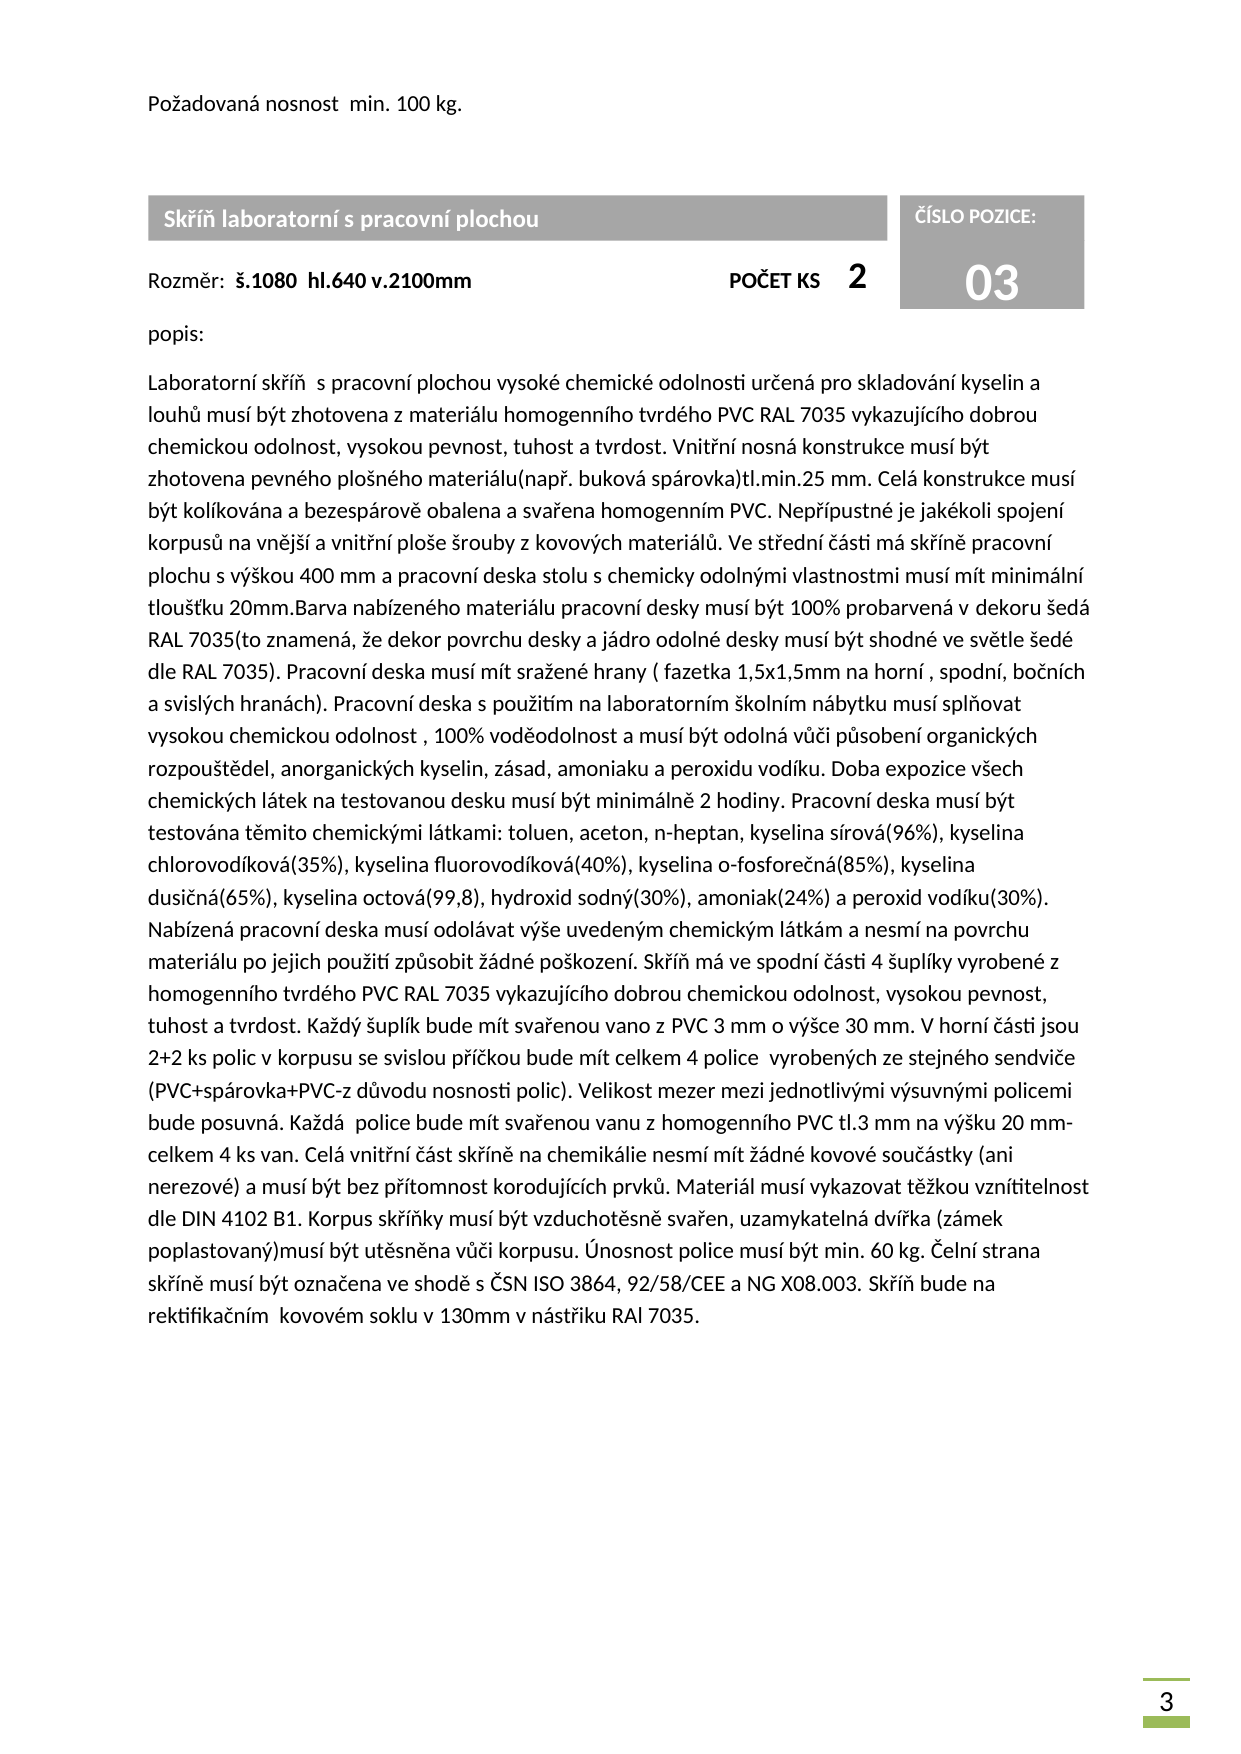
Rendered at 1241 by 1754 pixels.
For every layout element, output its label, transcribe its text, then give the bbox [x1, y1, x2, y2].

text popis: [148, 319, 1092, 347]
text Laboratorní skříň s pracovní plochou vysoké chemické odolnosti určená pro skladování kyselin a louhů musí být zhotovena z materiálu homogenního tvrdého PVC RAL 7035 vykazujícího dobrou chemickou odolnost, vysokou pevnost, tuhost a tvrdost. Vnitřní nosná konstrukce musí být zhotovena pevného plošného materiálu(např. buková spárovka)tl.min.25 mm. Celá konstrukce musí být kolíkována a bezespárově obalena a svařena homogenním PVC. Nepřípustné je jakékoli spojení korpusů na vnější a vnitřní ploše šrouby z kovových materiálů. Ve střední části má skříně pracovní plochu s výškou 400 mm a pracovní deska stolu s chemicky odolnými vlastnostmi musí mít minimální tloušťku 20mm.Barva nabízeného materiálu pracovní desky musí být 100% probarvená v dekoru šedá RAL 7035(to znamená, že dekor povrchu desky a jádro odolné desky musí být shodné ve světle šedé dle RAL 7035). Pracovní deska musí mít sražené hrany ( fazetka 1,5x1,5mm na horní , spodní, bočních a svislých hranách). Pracovní deska s použitím na laboratorním školním nábytku musí splňovat vysokou chemickou odolnost , 100% voděodolnost a musí být odolná vůči působení organických rozpouštědel, anorganických kyselin, zásad, amoniaku a peroxidu vodíku. Doba expozice všech chemických látek na testovanou desku musí být minimálně 2 hodiny. Pracovní deska musí být testována těmito chemickými látkami: toluen, aceton, n-heptan, kyselina sírová(96%), kyselina chlorovodíková(35%), kyselina fluorovodíková(40%), kyselina o-fosforečná(85%), kyselina dusičná(65%), kyselina octová(99,8), hydroxid sodný(30%), amoniak(24%) a peroxid vodíku(30%). Nabízená pracovní deska musí odolávat výše uvedeným chemickým látkám a nesmí na povrchu materiálu po jejich použití způsobit žádné poškození. Skříň má ve spodní části 4 šuplíky vyrobené z homogenního tvrdého PVC RAL 7035 vykazujícího dobrou chemickou odolnost, vysokou pevnost, tuhost a tvrdost. Každý šuplík bude mít svařenou vano z PVC 3 mm o výšce 30 mm. V horní části jsou 2+2 ks polic v korpusu se svislou příčkou bude mít celkem 4 police vyrobených ze stejného sendviče (PVC+spárovka+PVC-z důvodu nosnosti polic). Velikost mezer mezi jednotlivými výsuvnými policemi bude posuvná. Každá police bude mít svařenou vanu z homogenního PVC tl.3 mm na výšku 20 mm-celkem 4 ks van. Celá vnitřní část skříně na chemikálie nesmí mít žádné kovové součástky (ani nerezové) a musí být bez přítomnost korodujících prvků. Materiál musí vykazovat těžkou vznítitelnost dle DIN 4102 B1. Korpus skříňky musí být vzduchotěsně svařen, uzamykatelná dvířka (zámek poplastovaný)musí být utěsněna vůči korpusu. Únosnost police musí být min. 60 kg. Čelní strana skříně musí být označena ve shodě s ČSN ISO 3864, 92/58/CEE a NG X08.003. Skříň bude na rektifikačním kovovém soklu v 130mm v nástřiku RAl 7035. [148, 368, 1092, 1329]
text Rozměr: š.1080 hl.640 v.2100mm POČET KS 2 [148, 252, 900, 298]
text Požadovaná nosnost min. 100 kg. [148, 89, 1092, 117]
